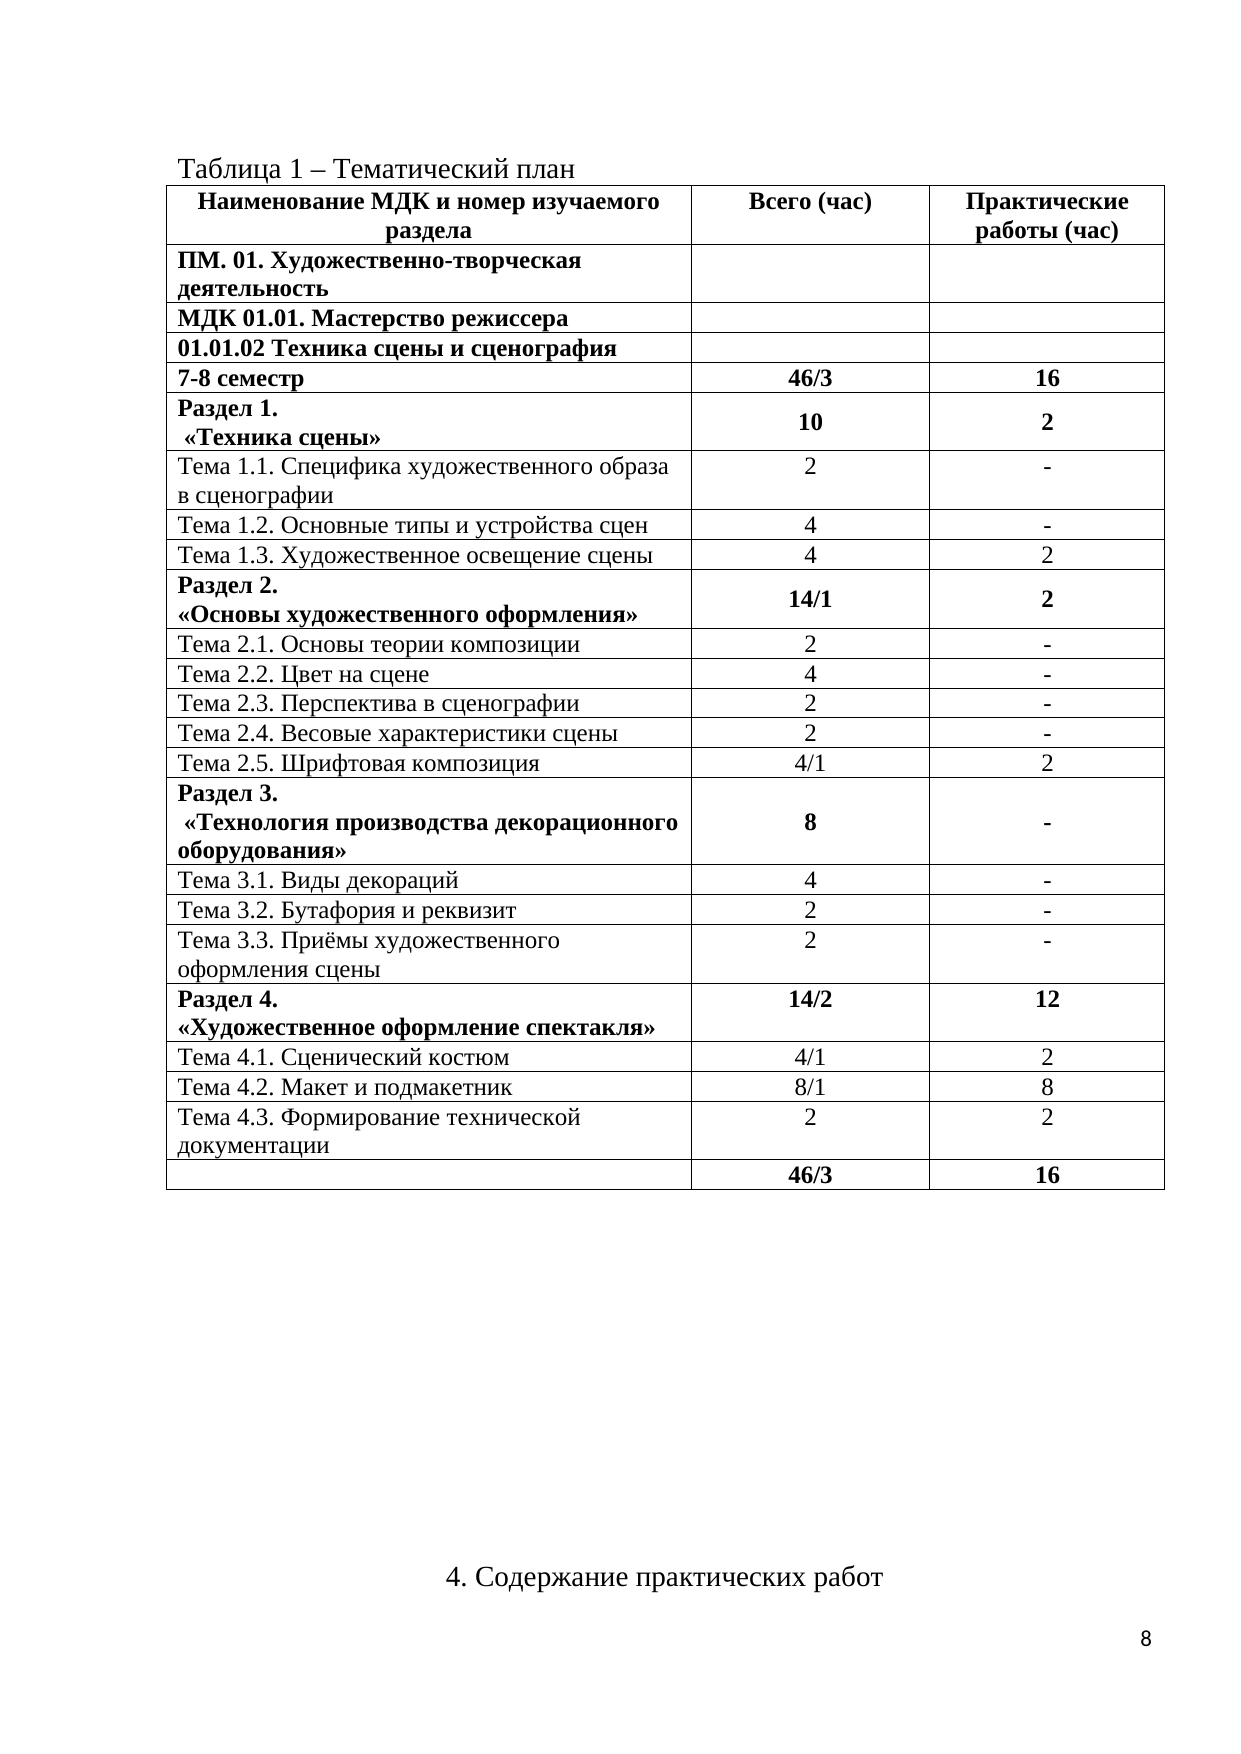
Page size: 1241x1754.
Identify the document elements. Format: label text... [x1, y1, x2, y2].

table_cell 14/1 [692, 570, 929, 628]
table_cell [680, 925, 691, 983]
table_cell 2 [692, 718, 929, 747]
table_header Наименование МДК и номер изучаемого раздела [167, 186, 691, 244]
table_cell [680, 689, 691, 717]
table_cell 2 [692, 689, 929, 717]
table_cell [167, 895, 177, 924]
table_cell [167, 1160, 691, 1189]
table_cell 2 [692, 925, 929, 983]
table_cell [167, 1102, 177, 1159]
table_cell 12 [930, 984, 1164, 1041]
table_cell Тема 2.1. Основы теории композиции [167, 629, 691, 658]
table_cell - [930, 778, 1164, 864]
table_cell Раздел 2. «Основы художественного оформления» [167, 570, 691, 628]
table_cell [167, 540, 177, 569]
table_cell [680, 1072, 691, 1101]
table_cell 8/1 [692, 1072, 929, 1101]
text 4. Содержание практических работ [177, 1559, 1152, 1593]
table_cell 7-8 семестр [167, 363, 691, 392]
table_cell [692, 333, 929, 362]
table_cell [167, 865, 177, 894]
table_cell 2 [692, 629, 929, 658]
table_cell - [930, 925, 1164, 983]
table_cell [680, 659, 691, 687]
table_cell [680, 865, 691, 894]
table_cell [692, 245, 929, 302]
table_cell - [930, 451, 1164, 509]
table_cell 14/2 [692, 984, 929, 1041]
table_cell Тема 1.2. Основные типы и устройства сцен [167, 510, 691, 539]
table_cell Тема 1.1. Специфика художественного образа в сценографии [167, 451, 691, 509]
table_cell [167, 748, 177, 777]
table_cell - [930, 689, 1164, 717]
table_cell 4/1 [692, 748, 929, 777]
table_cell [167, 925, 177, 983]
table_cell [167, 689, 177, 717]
table_cell 2 [930, 540, 1164, 569]
table_cell 2 [930, 1102, 1164, 1159]
table_cell 2 [692, 895, 929, 924]
table_cell 4 [692, 540, 929, 569]
table_cell 46/3 [692, 1160, 929, 1189]
table_cell Раздел 3. «Технология производства декорационного оборудования» [167, 778, 691, 864]
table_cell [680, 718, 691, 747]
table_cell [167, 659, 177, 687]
table_cell - [930, 510, 1164, 539]
table_cell 16 [930, 363, 1164, 392]
table_cell - [930, 865, 1164, 894]
table_cell ПМ. 01. Художественно-творческая деятельность [167, 245, 691, 302]
table_cell 8 [692, 778, 929, 864]
table_header Практические работы (час) [930, 186, 1164, 244]
table_cell 10 [692, 393, 929, 450]
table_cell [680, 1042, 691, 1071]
table_cell [692, 303, 929, 332]
table_cell 4 [692, 659, 929, 687]
table_cell - [930, 659, 1164, 687]
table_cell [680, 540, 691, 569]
table_cell 2 [930, 748, 1164, 777]
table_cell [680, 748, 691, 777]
table_cell - [930, 895, 1164, 924]
table_cell 4 [692, 865, 929, 894]
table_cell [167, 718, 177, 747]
table_cell 4/1 [692, 1042, 929, 1071]
table_cell 2 [930, 1042, 1164, 1071]
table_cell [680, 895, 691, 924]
table_cell 16 [930, 1160, 1164, 1189]
table_header Всего (час) [692, 186, 929, 244]
table_cell - [930, 629, 1164, 658]
table_cell Раздел 4. «Художественное оформление спектакля» [167, 984, 691, 1041]
table_cell 2 [930, 393, 1164, 450]
table_cell Раздел 1. «Техника сцены» [167, 393, 691, 450]
table_cell 01.01.02 Техника сцены и сценография [167, 333, 691, 362]
table_cell 2 [930, 570, 1164, 628]
table_cell - [930, 718, 1164, 747]
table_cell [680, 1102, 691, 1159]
table_cell [930, 333, 1164, 362]
table_cell [930, 245, 1164, 302]
table_cell 8 [930, 1072, 1164, 1101]
table_cell 4 [692, 510, 929, 539]
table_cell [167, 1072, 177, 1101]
text Таблица 1 – Тематический план [177, 152, 1152, 185]
table_cell [930, 303, 1164, 332]
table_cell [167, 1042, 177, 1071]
table_cell 46/3 [692, 363, 929, 392]
table_cell 2 [692, 451, 929, 509]
table_cell МДК 01.01. Мастерство режиссера [167, 303, 691, 332]
table_cell 2 [692, 1102, 929, 1159]
